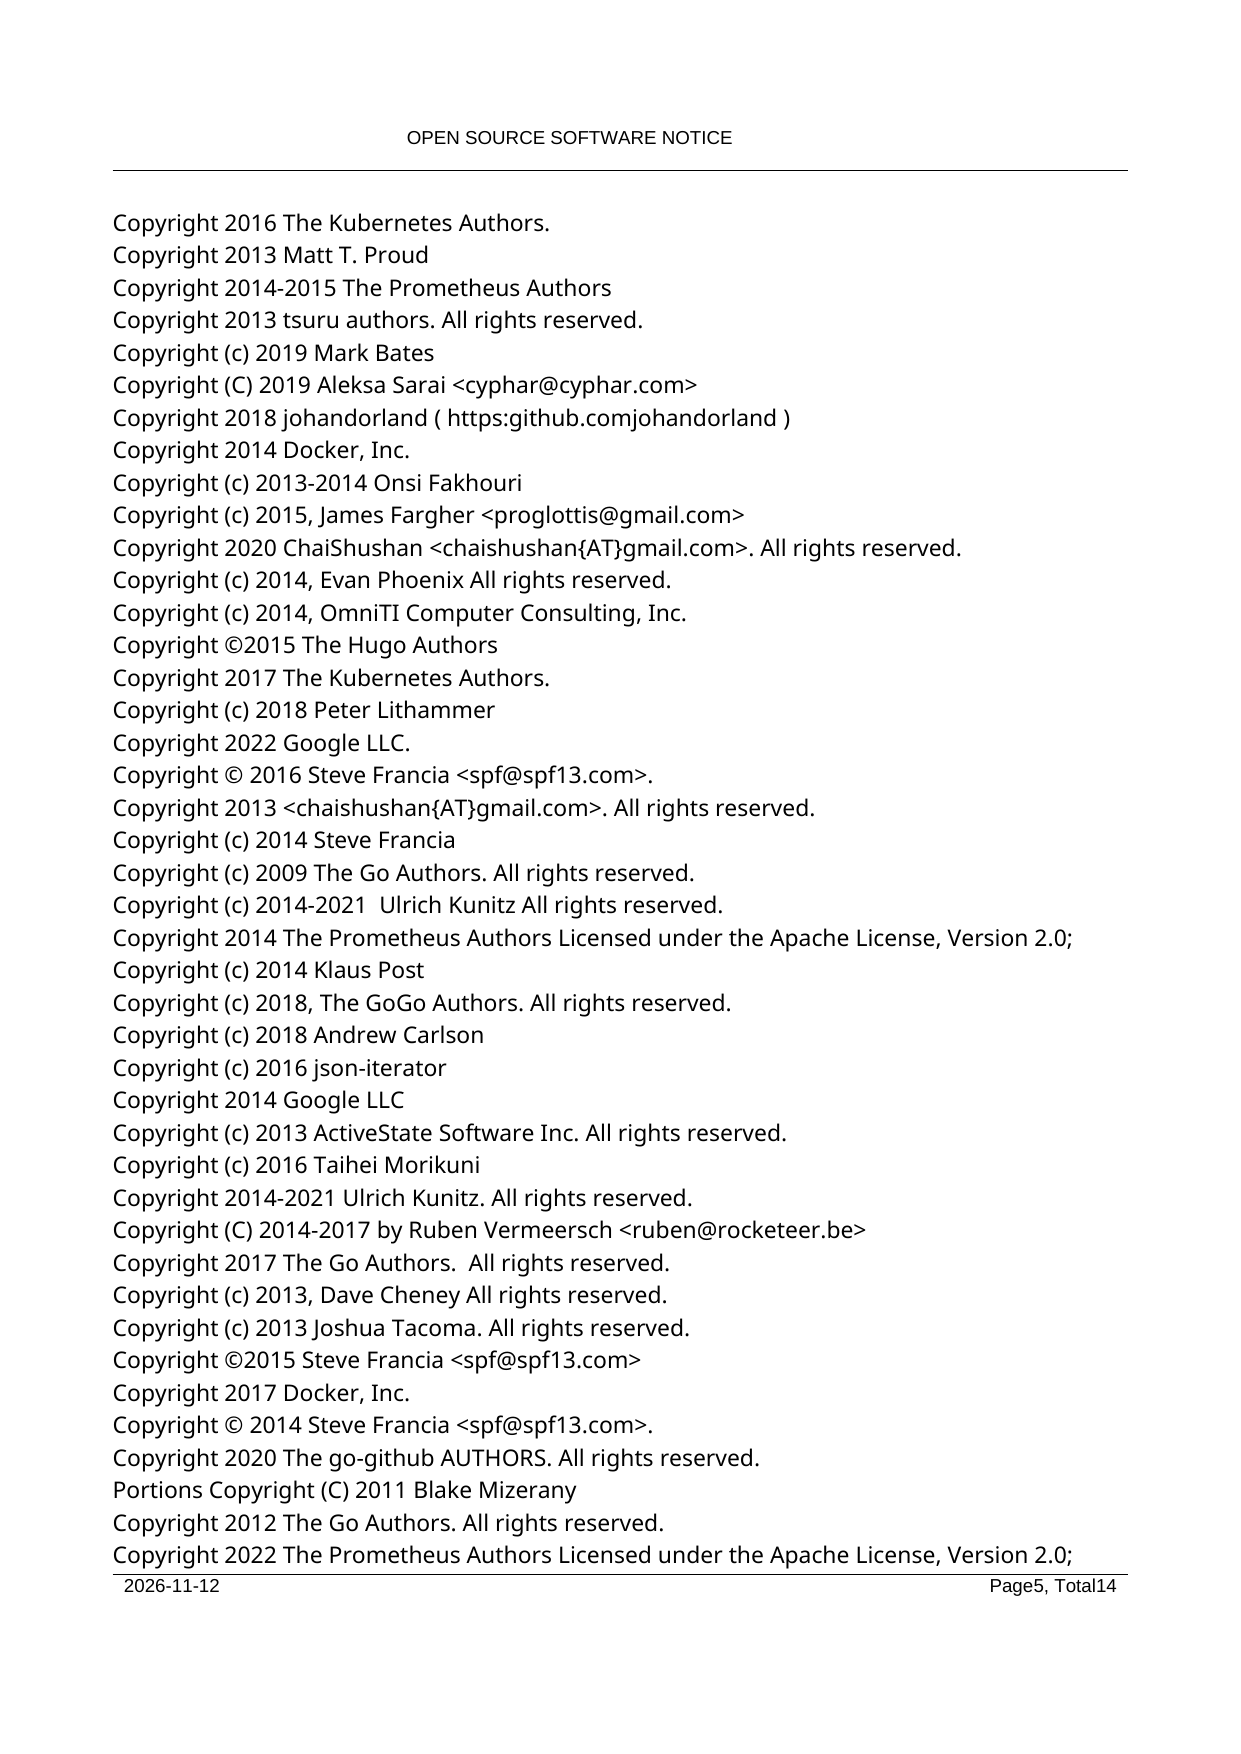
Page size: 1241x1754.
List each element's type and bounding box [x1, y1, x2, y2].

text [112, 206, 1128, 1571]
